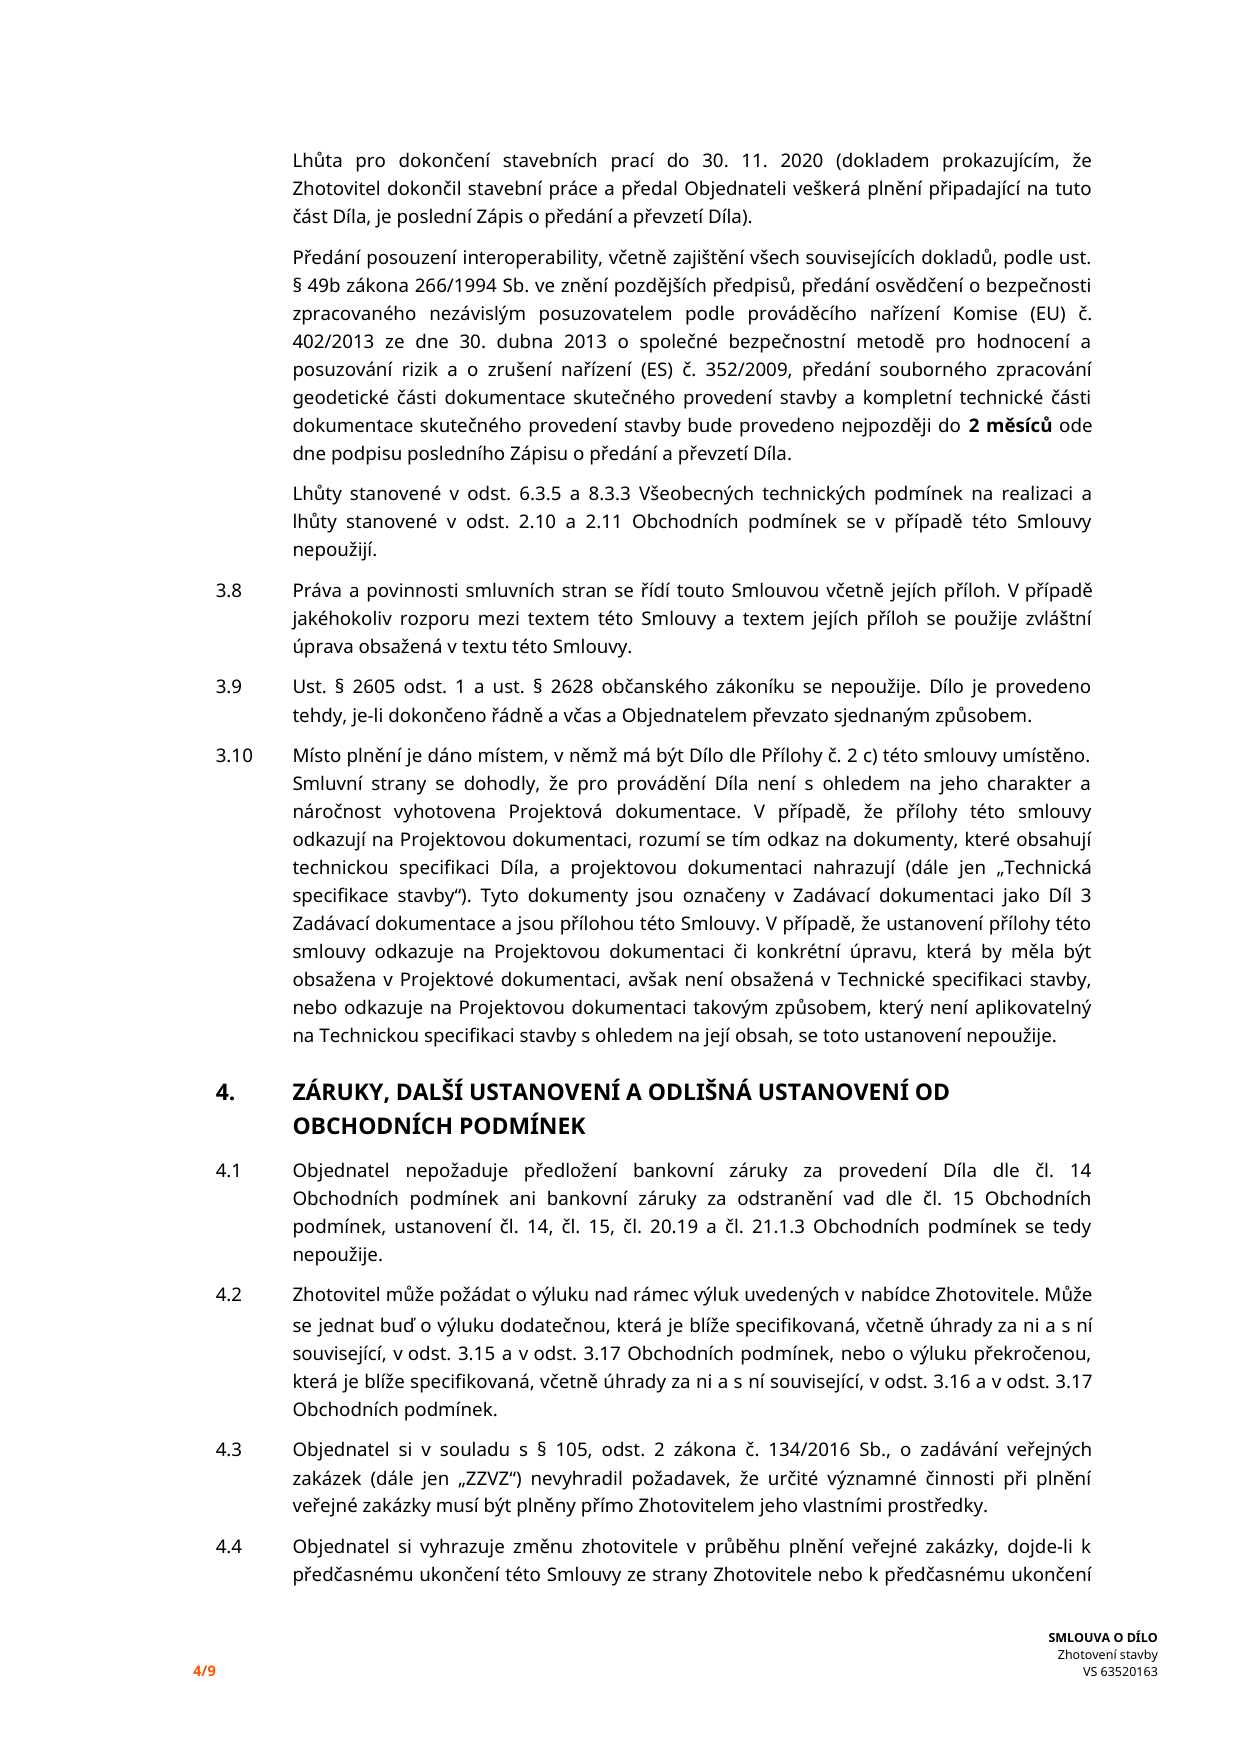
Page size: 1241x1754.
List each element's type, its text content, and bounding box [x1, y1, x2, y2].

text Lhůta pro dokončení stavebních prací do 30. 11. 2020 (dokladem prokazujícím, že Zhotovitel dokončil stavební práce a předal Objednateli veškerá plnění připadající na tuto část Díla, je poslední Zápis o předání a převzetí Díla). [292, 147, 1093, 229]
text Předání posouzení interoperability, včetně zajištění všech souvisejících dokladů, podle ust. § 49b zákona 266/1994 Sb. ve znění pozdějších předpisů, předání osvědčení o bezpečnosti zpracovaného nezávislým posuzovatelem podle prováděcího nařízení Komise (EU) č. 402/2013 ze dne 30. dubna 2013 o společné bezpečnostní metodě pro hodnocení a posuzování rizik a o zrušení nařízení (ES) č. 352/2009, předání souborného zpracování geodetické části dokumentace skutečného provedení stavby a kompletní technické části dokumentace skutečného provedení stavby bude provedeno nejpozději do 2 měsíců ode dne podpisu posledního Zápisu o předání a převzetí Díla. [292, 244, 1093, 466]
text Zhotovitel může požádat o výluku nad rámec výluk uvedených v nabídce Zhotovitele. Může se jednat buď o výluku dodatečnou, která je blíže specifikovaná, včetně úhrady za ni a s ní související, v odst. 3.15 a v odst. 3.17 Obchodních podmínek, nebo o výluku překročenou, která je blíže specifikovaná, včetně úhrady za ni a s ní související, v odst. 3.16 a v odst. 3.17 Obchodních podmínek. [216, 1281, 1093, 1422]
text Objednatel si v souladu s § 105, odst. 2 zákona č. 134/2016 Sb., o zadávání veřejných zakázek (dále jen „ZZVZ“) nevyhradil požadavek, že určité významné činnosti při plnění veřejné zakázky musí být plněny přímo Zhotovitelem jeho vlastními prostředky. [216, 1437, 1093, 1518]
text Místo plnění je dáno místem, v němž má být Dílo dle Přílohy č. 2 c) této smlouvy umístěno. Smluvní strany se dohodly, že pro provádění Díla není s ohledem na jeho charakter a náročnost vyhotovena Projektová dokumentace. V případě, že přílohy této smlouvy odkazují na Projektovou dokumentaci, rozumí se tím odkaz na dokumenty, které obsahují technickou specifikaci Díla, a projektovou dokumentaci nahrazují (dále jen „Technická specifikace stavby“). Tyto dokumenty jsou označeny v Zadávací dokumentaci jako Díl 3 Zadávací dokumentace a jsou přílohou této Smlouvy. V případě, že ustanovení přílohy této smlouvy odkazuje na Projektovou dokumentaci či konkrétní úpravu, která by měla být obsažena v Projektové dokumentaci, avšak není obsažená v Technické specifikaci stavby, nebo odkazuje na Projektovou dokumentaci takovým způsobem, který není aplikovatelný na Technickou specifikaci stavby s ohledem na její obsah, se toto ustanovení nepoužije. [216, 742, 1093, 1048]
text Práva a povinnosti smluvních stran se řídí touto Smlouvou včetně jejích příloh. V případě jakéhokoliv rozporu mezi textem této Smlouvy a textem jejích příloh se použije zvláštní úprava obsažená v textu této Smlouvy. [216, 577, 1093, 659]
text Objednatel nepožaduje předložení bankovní záruky za provedení Díla dle čl. 14 Obchodních podmínek ani bankovní záruky za odstranění vad dle čl. 15 Obchodních podmínek, ustanovení čl. 14, čl. 15, čl. 20.19 a čl. 21.1.3 Obchodních podmínek se tedy nepoužije. [216, 1157, 1093, 1266]
text Ust. § 2605 odst. 1 a ust. § 2628 občanského zákoníku se nepoužije. Dílo je provedeno tehdy, je-li dokončeno řádně a včas a Objednatelem převzato sjednaným způsobem. [216, 674, 1093, 727]
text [216, 1533, 1093, 1587]
text ZÁRUKY, DALŠÍ USTANOVENÍ A ODLIŠNÁ USTANOVENÍ OD OBCHODNÍCH PODMÍNEK [216, 1076, 1093, 1141]
text Lhůty stanovené v odst. 6.3.5 a 8.3.3 Všeobecných technických podmínek na realizaci a lhůty stanovené v odst. 2.10 a 2.11 Obchodních podmínek se v případě této Smlouvy nepoužijí. [292, 481, 1093, 562]
